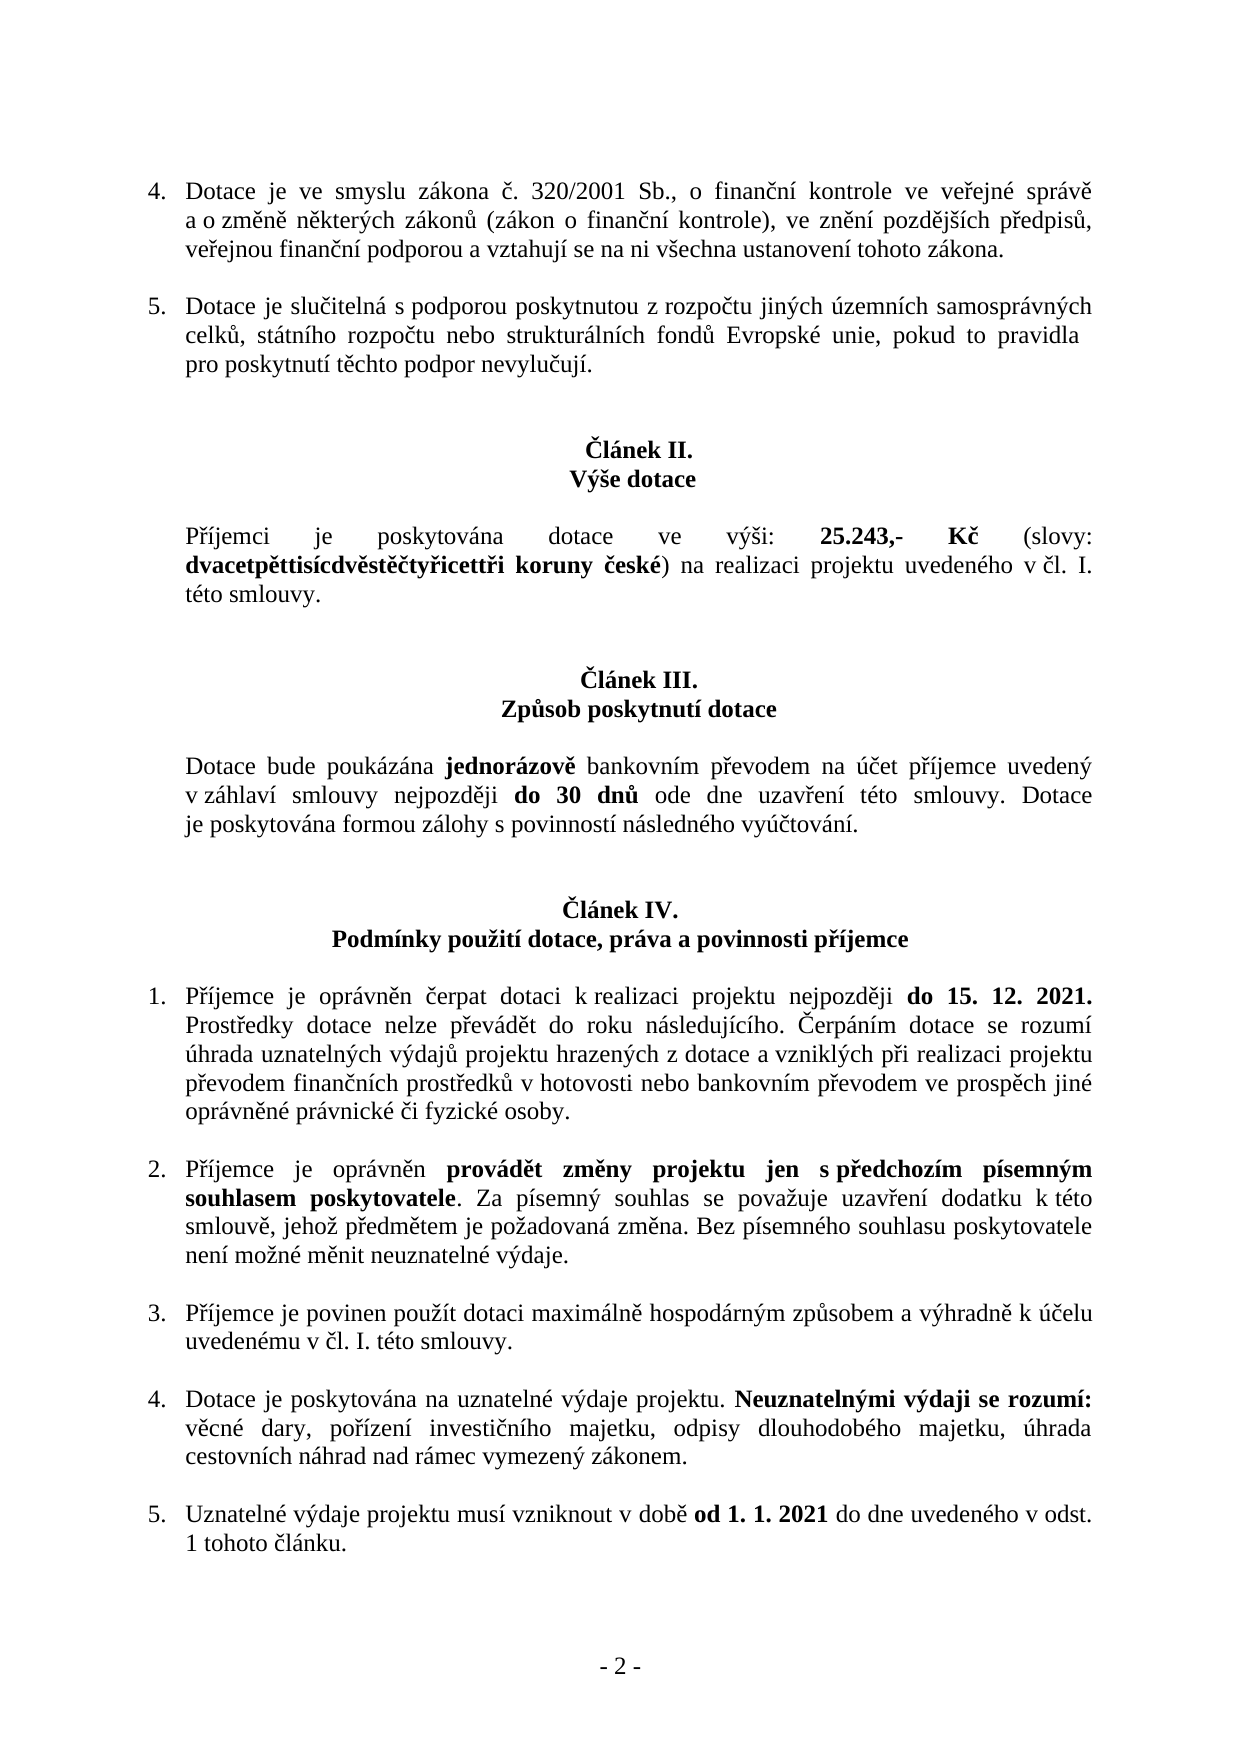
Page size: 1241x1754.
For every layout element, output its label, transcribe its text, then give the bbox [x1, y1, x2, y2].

text Článek III. [185, 665, 1092, 694]
list Dotace je ve smyslu zákona č. 320/2001 Sb., o finanční kontrole ve veřejné správě a o změně některých zákonů (zákon o finanční kontrole), ve znění pozdějších předpisů, veřejnou finanční podporou a vztahují se na ni všechna ustanovení tohoto zákona. [148, 176, 1092, 263]
list Dotace je slučitelná s podporou poskytnutou z rozpočtu jiných územních samosprávných celků, státního rozpočtu nebo strukturálních fondů Evropské unie, pokud to pravidla pro poskytnutí těchto podpor nevylučují. [148, 291, 1092, 378]
text Článek IV. [148, 895, 1092, 924]
text Způsob poskytnutí dotace [185, 694, 1092, 723]
text Článek II. [185, 435, 1092, 464]
list Příjemce je oprávněn provádět změny projektu jen s předchozím písemným souhlasem poskytovatele. Za písemný souhlas se považuje uzavření dodatku k této smlouvě, jehož předmětem je požadovaná změna. Bez písemného souhlasu poskytovatele není možné měnit neuznatelné výdaje. [148, 1154, 1092, 1269]
text Podmínky použití dotace, práva a povinnosti příjemce [148, 924, 1092, 953]
list Uznatelné výdaje projektu musí vzniknout v době od 1. 1. 2021 do dne uvedeného v odst. 1 tohoto článku. [148, 1499, 1092, 1556]
text Příjemci je poskytována dotace ve výši: 25.243,- Kč (slovy: dvacetpěttisícdvěstěčtyřicettři koruny české) na realizaci projektu uvedeného v čl. I. této smlouvy. [185, 521, 1092, 608]
text Dotace bude poukázána jednorázově bankovním převodem na účet příjemce uvedený v záhlaví smlouvy nejpozději do 30 dnů ode dne uzavření této smlouvy. Dotace je poskytována formou zálohy s povinností následného vyúčtování. [185, 751, 1092, 838]
list Příjemce je povinen použít dotaci maximálně hospodárným způsobem a výhradně k účelu uvedenému v čl. I. této smlouvy. [148, 1298, 1092, 1355]
list Dotace je poskytována na uznatelné výdaje projektu. Neuznatelnými výdaji se rozumí: věcné dary, pořízení investičního majetku, odpisy dlouhodobého majetku, úhrada cestovních náhrad nad rámec vymezený zákonem. [148, 1384, 1092, 1470]
list Příjemce je oprávněn čerpat dotaci k realizaci projektu nejpozději do 15. 12. 2021. Prostředky dotace nelze převádět do roku následujícího. Čerpáním dotace se rozumí úhrada uznatelných výdajů projektu hrazených z dotace a vzniklých při realizaci projektu převodem finančních prostředků v hotovosti nebo bankovním převodem ve prospěch jiné oprávněné právnické či fyzické osoby. [148, 981, 1092, 1125]
text Výše dotace [148, 464, 1092, 493]
